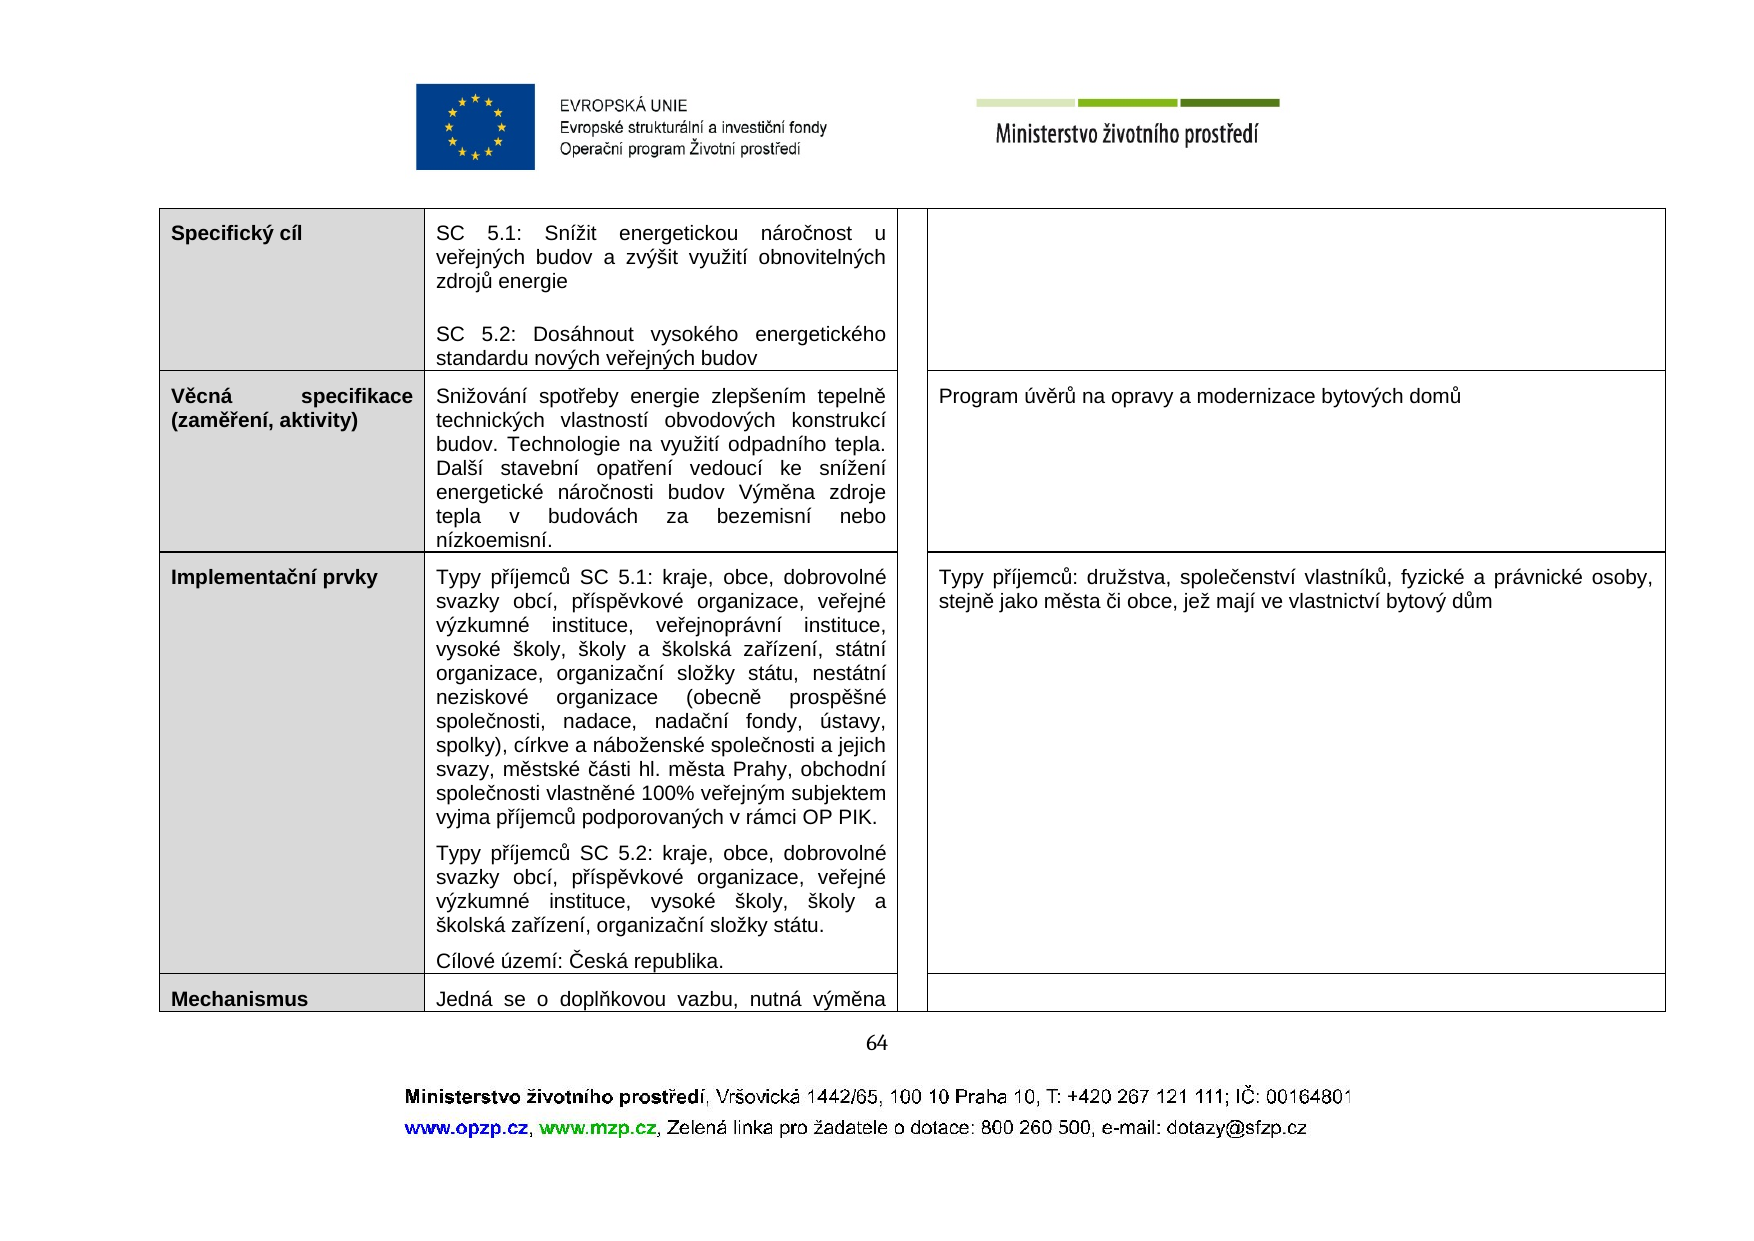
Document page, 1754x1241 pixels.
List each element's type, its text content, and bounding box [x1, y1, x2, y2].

table_cell [928, 209, 1665, 370]
table_cell SC 5.1: Snížit energetickou náročnost u veřejných budov a zvýšit využití obnovitelných zdrojů energie SC 5.2: Dosáhnout vysokého energetického standardu nových veřejných budov [425, 209, 897, 370]
table_cell Mechanismus koordinace synergie/ komplementarity [160, 974, 424, 1011]
picture [405, 73, 1349, 179]
table_cell Typy příjemců SC 5.1: kraje, obce, dobrovolné svazky obcí, příspěvkové organizace, veřejné výzkumné instituce, veřejnoprávní instituce, vysoké školy, školy a školská zařízení, státní organizace, organizační složky státu, nestátní neziskové organizace (obecně prospěšné společnosti, nadace, nadační fondy, ústavy, spolky), církve a náboženské společnosti a jejich svazy, městské části hl. města Prahy, obchodní společnosti vlastněné 100% veřejným subjektem vyjma příjemců podporovaných v rámci OP PIK. Typy příjemců SC 5.2: kraje, obce, dobrovolné svazky obcí, příspěvkové organizace, veřejné výzkumné instituce, vysoké školy, školy a školská zařízení, organizační složky státu. Cílové území: Česká republika. [425, 553, 897, 973]
table_cell Věcná specifikace (zaměření, aktivity) [160, 371, 424, 551]
table_cell Specifický cíl [160, 209, 424, 370]
picture [404, 1085, 1350, 1138]
table_cell Typy příjemců: družstva, společenství vlastníků, fyzické a právnické osoby, stejně jako města či obce, jež mají ve vlastnictví bytový dům [928, 553, 1665, 973]
table_cell Snižování spotřeby energie zlepšením tepelně technických vlastností obvodových konstrukcí budov. Technologie na využití odpadního tepla. Další stavební opatření vedoucí ke snížení energetické náročnosti budov Výměna zdroje tepla v budovách za bezemisní nebo nízkoemisní. [425, 371, 897, 551]
table_cell [928, 974, 1665, 1011]
table_cell Program úvěrů na opravy a modernizace bytových domů [928, 371, 1665, 551]
table_cell Implementační prvky [160, 553, 424, 973]
